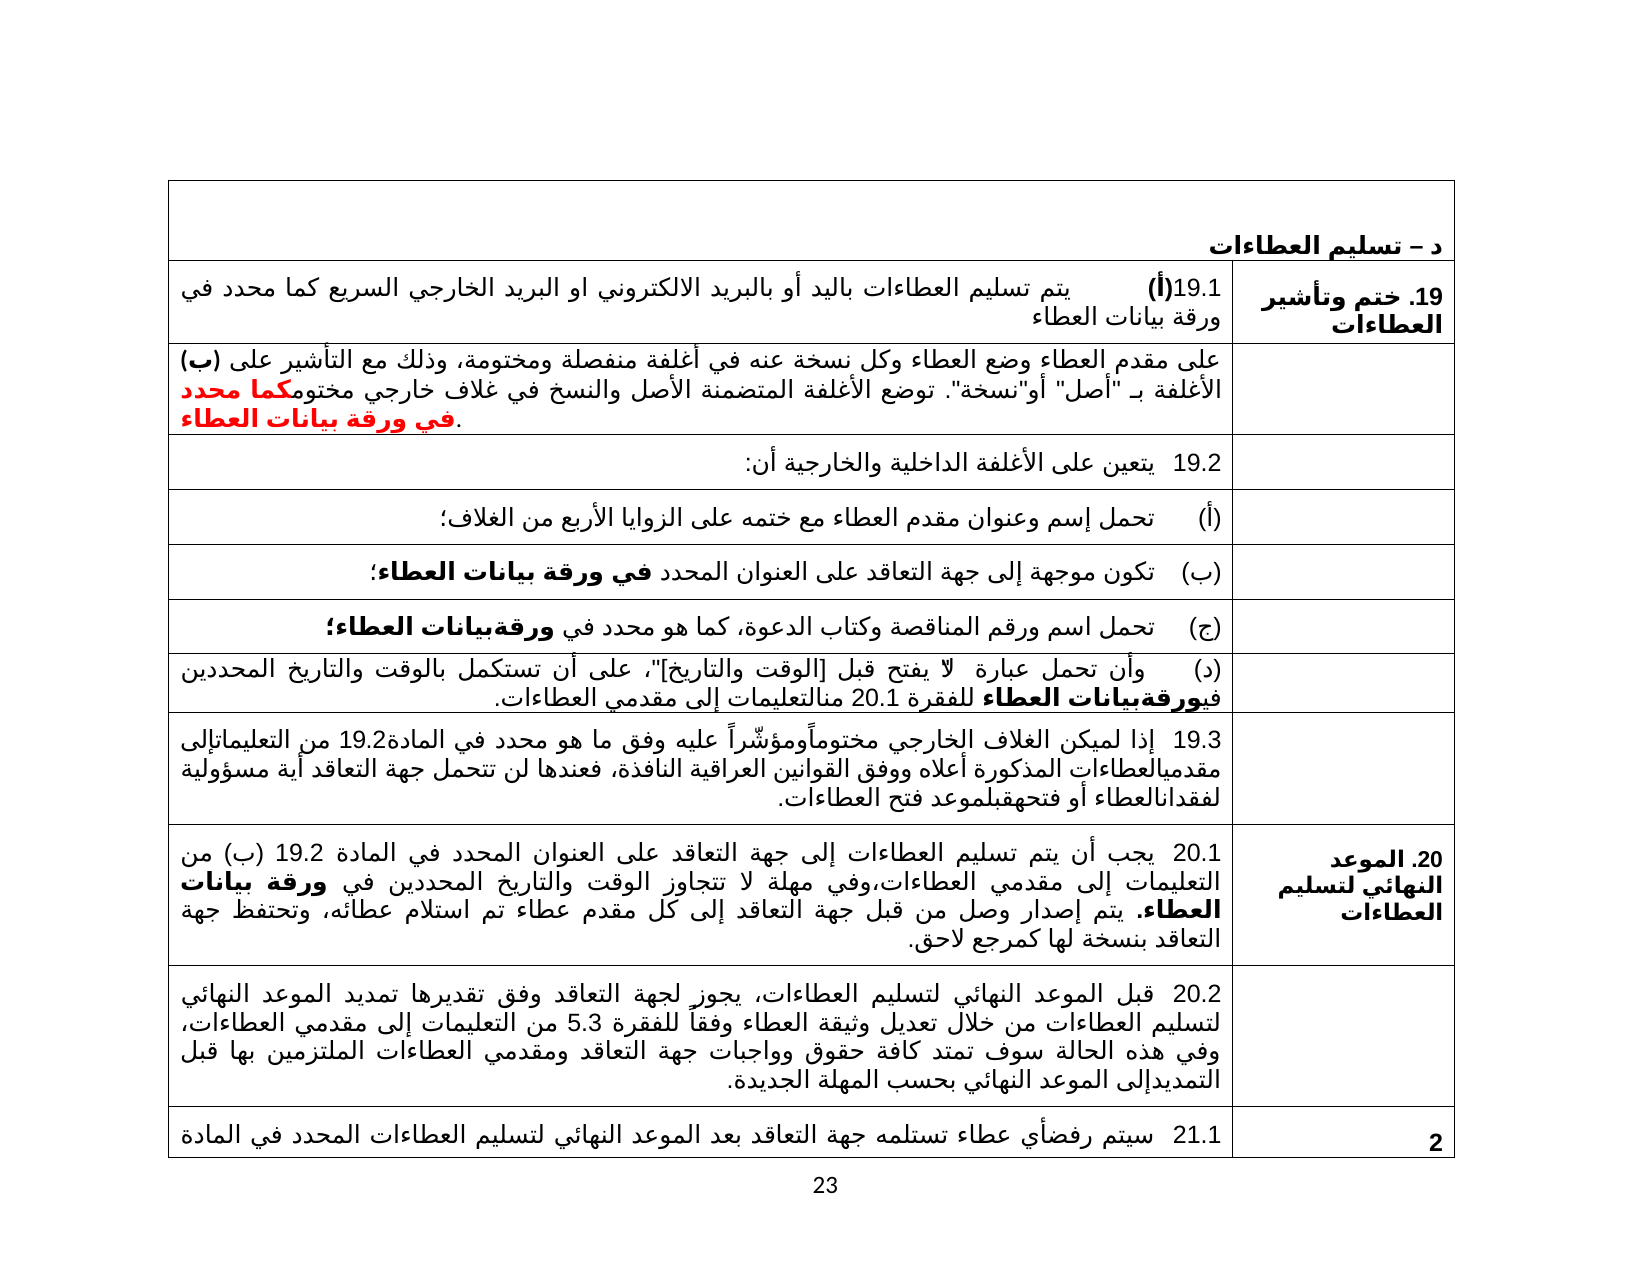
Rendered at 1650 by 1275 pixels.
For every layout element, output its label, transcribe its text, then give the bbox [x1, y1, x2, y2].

table_cell 19. ختم وتأشير العطاءات [1233, 261, 1454, 343]
table_cell 20. الموعد النهائي لتسليم العطاءات [1233, 825, 1454, 965]
table_cell [1233, 713, 1454, 824]
table_cell 21.العطاءاتالمتأخرة [1233, 1107, 1454, 1157]
table_cell [1233, 966, 1454, 1106]
table_cell [1233, 435, 1454, 489]
table_cell 19.1(أ) يتم تسليم العطاءات باليد أو بالبريد الالكتروني او البريد الخارجي السريع كما محدد في ورقة بيانات العطاء [169, 261, 1232, 343]
table_cell (ب) تكون موجهة إلى جهة التعاقد على العنوان المحدد في ورقة بيانات العطاء؛ [169, 545, 1232, 598]
table_cell [1233, 344, 1454, 434]
table_cell [1233, 490, 1454, 544]
table_cell 19.3 إذا لميكن الغلاف الخارجي مختوماًومؤشّراً عليه وفق ما هو محدد في المادة19.2 من التعليماتإلى مقدميالعطاءات المذكورة أعلاه ووفق القوانين العراقية النافذة، فعندها لن تتحمل جهة التعاقد أية مسؤولية لفقدانالعطاء أو فتحهقبلموعد فتح العطاءات. [169, 713, 1232, 824]
table_cell [1233, 545, 1454, 598]
table_cell 20.2 قبل الموعد النهائي لتسليم العطاءات، يجوز لجهة التعاقد وفق تقديرها تمديد الموعد النهائي لتسليم العطاءات من خلال تعديل وثيقة العطاء وفقاً للفقرة 5.3 من التعليمات إلى مقدمي العطاءات، وفي هذه الحالة سوف تمتد كافة حقوق وواجبات جهة التعاقد ومقدمي العطاءات الملتزمين بها قبل التمديدإلى الموعد النهائي بحسب المهلة الجديدة. [169, 966, 1232, 1106]
table_header د – تسليم العطاءات [169, 181, 1454, 260]
table_cell [1233, 654, 1454, 712]
table_cell [1233, 600, 1454, 653]
table_cell (ج) تحمل اسم ورقم المناقصة وكتاب الدعوة، كما هو محدد في ورقةبيانات العطاء؛ [169, 600, 1232, 653]
table_cell (أ) تحمل إسم وعنوان مقدم العطاء مع ختمه على الزوايا الأربع من الغلاف؛ [169, 490, 1232, 544]
table_cell (د) وأن تحمل عبارة "لا يفتح قبل [الوقت والتاريخ]"، على أن تستكمل بالوقت والتاريخ المحددين فيورقةبيانات العطاء للفقرة 20.1 منالتعليمات إلى مقدمي العطاءات. [169, 654, 1232, 712]
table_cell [169, 1107, 1232, 1157]
table_cell 20.1 يجب أن يتم تسليم العطاءات إلى جهة التعاقد على العنوان المحدد في المادة 19.2 (ب) من التعليمات إلى مقدمي العطاءات،وفي مهلة لا تتجاوز الوقت والتاريخ المحددين في ورقة بيانات العطاء. يتم إصدار وصل من قبل جهة التعاقد إلى كل مقدم عطاء تم استلام عطائه، وتحتفظ جهة التعاقد بنسخة لها كمرجع لاحق. [169, 825, 1232, 965]
table_cell (ب) على مقدم العطاء وضع العطاء وكل نسخة عنه في أغلفة منفصلة ومختومة، وذلك مع التأشير على الأغلفة بـ "أصل" أو"نسخة". توضع الأغلفة المتضمنة الأصل والنسخ في غلاف خارجي مختومكما محدد في ورقة بيانات العطاء. [169, 344, 1232, 434]
table_cell 19.2 يتعين على الأغلفة الداخلية والخارجية أن: [169, 435, 1232, 489]
